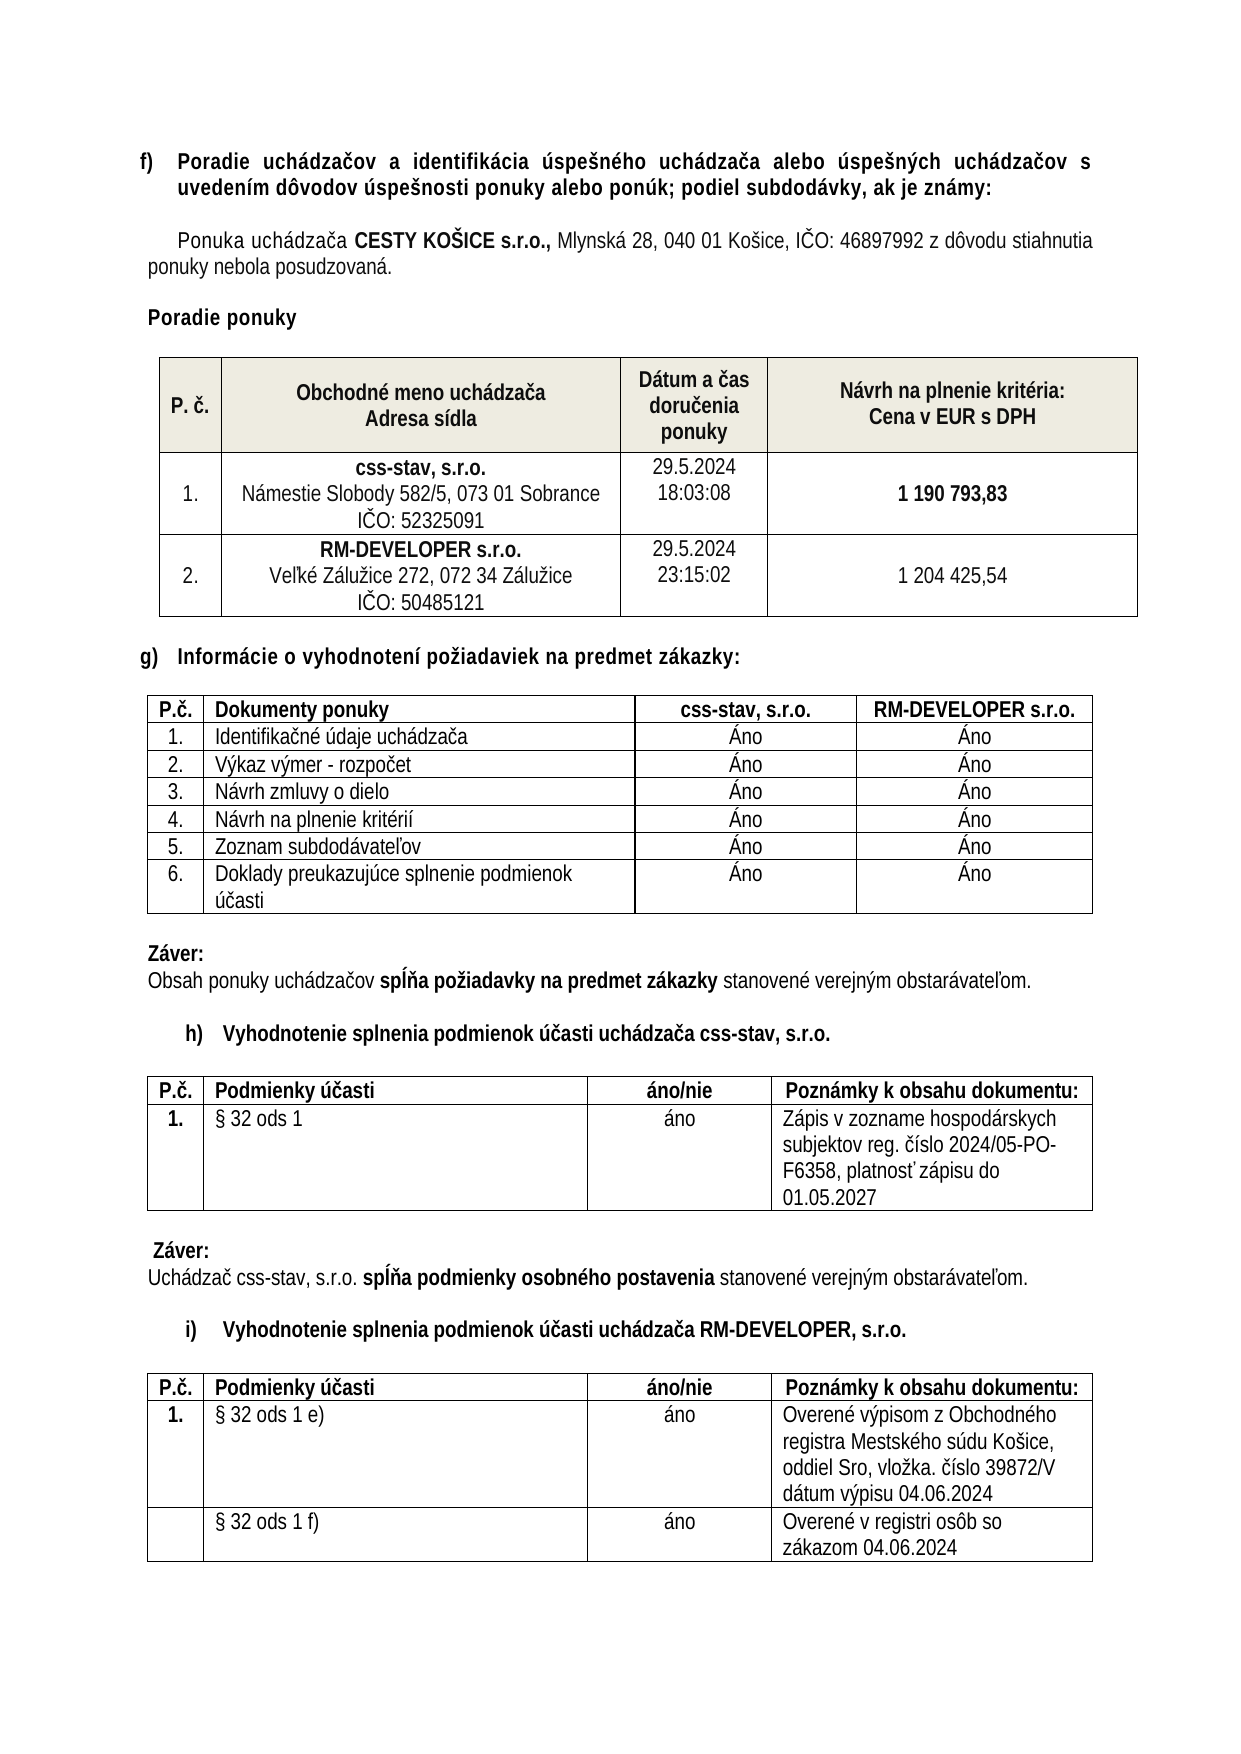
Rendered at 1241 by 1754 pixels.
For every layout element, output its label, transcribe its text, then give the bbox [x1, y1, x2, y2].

table_cell Áno [636, 723, 856, 750]
table_cell Áno [857, 806, 1092, 832]
table_cell Návrh na plnenie kritérií [204, 806, 634, 832]
table_header css-stav, s.r.o. [636, 696, 856, 722]
table_header RM-DEVELOPER s.r.o. [857, 696, 1092, 722]
table_header áno/nie [588, 1077, 771, 1103]
table_header Podmienky účasti [204, 1077, 587, 1103]
table_cell 1. [160, 453, 221, 534]
table_cell 6. [148, 860, 203, 913]
table_header Dátum a čas doručenia ponuky [621, 358, 767, 452]
table_header Podmienky účasti [204, 1374, 587, 1400]
table_cell Výkaz výmer - rozpočet [204, 751, 634, 777]
table_header Poznámky k obsahu dokumentu: [772, 1374, 1092, 1400]
table_cell 29.5.2024 18:03:08 [621, 453, 767, 534]
table_header P.č. [148, 696, 203, 722]
table_cell 1 204 425,54 [768, 535, 1137, 616]
table_cell [148, 1508, 203, 1561]
table_cell áno [588, 1508, 771, 1561]
list Poradie uchádzačov a identifikácia úspešného uchádzača alebo úspešných uchádzačov s uvedením dôvodov úspešnosti ponuky alebo ponúk; podiel subdodávky, ak je známy: [140, 148, 1093, 200]
table_cell áno [588, 1401, 771, 1507]
table_cell css-stav, s.r.o. Námestie Slobody 582/5, 073 01 Sobrance IČO: 52325091 [222, 453, 620, 534]
table_cell Overené v registri osôb so zákazom 04.06.2024 [772, 1508, 1092, 1561]
table_cell Áno [636, 833, 856, 859]
table_cell Áno [636, 751, 856, 777]
list Vyhodnotenie splnenia podmienok účasti uchádzača RM-DEVELOPER, s.r.o. [185, 1316, 1093, 1343]
table_cell Návrh zmluvy o dielo [204, 778, 634, 804]
table_header Návrh na plnenie kritéria: Cena v EUR s DPH [768, 358, 1137, 452]
table_cell 1. [148, 1401, 203, 1507]
table_cell Áno [857, 833, 1092, 859]
table_cell Zápis v zozname hospodárskych subjektov reg. číslo 2024/05-PO-F6358, platnosť zápisu do 01.05.2027 [772, 1105, 1092, 1210]
table_cell § 32 ods 1 e) [204, 1401, 587, 1507]
table_cell Áno [857, 778, 1092, 804]
table_header P. č. [160, 358, 221, 452]
table_cell Áno [636, 778, 856, 804]
table_cell RM-DEVELOPER s.r.o. Veľké Zálužice 272, 072 34 Zálužice IČO: 50485121 [222, 535, 620, 616]
table_header áno/nie [588, 1374, 771, 1400]
table_cell 1. [148, 723, 203, 750]
text Záver: [148, 940, 1093, 967]
table_cell Zoznam subdodávateľov [204, 833, 634, 859]
table_header P.č. [148, 1077, 203, 1103]
table_cell 2. [160, 535, 221, 616]
table_cell 29.5.2024 23:15:02 [621, 535, 767, 616]
table_cell Áno [636, 860, 856, 913]
table_header P.č. [148, 1374, 203, 1400]
table_cell Identifikačné údaje uchádzača [204, 723, 634, 750]
table_cell 3. [148, 778, 203, 804]
list Vyhodnotenie splnenia podmienok účasti uchádzača css-stav, s.r.o. [185, 1019, 1093, 1046]
text Uchádzač css-stav, s.r.o. spĺňa podmienky osobného postavenia stanovené verejným obstarávateľom. [148, 1264, 1093, 1290]
table_cell 4. [148, 806, 203, 832]
table_cell áno [588, 1105, 771, 1210]
table_cell Áno [636, 806, 856, 832]
table_cell § 32 ods 1 f) [204, 1508, 587, 1561]
text Obsah ponuky uchádzačov spĺňa požiadavky na predmet zákazky stanovené verejným obstarávateľom. [148, 967, 1093, 993]
text Poradie ponuky [148, 304, 1093, 331]
table_cell Áno [857, 751, 1092, 777]
text Ponuka uchádzača CESTY KOŠICE s.r.o., Mlynská 28, 040 01 Košice, IČO: 46897992 z dôvodu stiahnutia ponuky nebola posudzovaná. [392, 227, 1093, 279]
table_header Obchodné meno uchádzača Adresa sídla [222, 358, 620, 452]
table_cell Áno [857, 860, 1092, 913]
table_cell Áno [857, 723, 1092, 750]
table_cell 5. [148, 833, 203, 859]
table_cell 2. [148, 751, 203, 777]
text Záver: [148, 1237, 1093, 1264]
table_cell 1. [148, 1105, 203, 1210]
table_cell 1 190 793,83 [768, 453, 1137, 534]
list Informácie o vyhodnotení požiadaviek na predmet zákazky: [140, 643, 1093, 669]
table_cell Overené výpisom z Obchodného registra Mestského súdu Košice, oddiel Sro, vložka. číslo 39872/V dátum výpisu 04.06.2024 [772, 1401, 1092, 1507]
table_header Dokumenty ponuky [204, 696, 634, 722]
table_cell § 32 ods 1 [204, 1105, 587, 1210]
table_cell Doklady preukazujúce splnenie podmienok účasti [204, 860, 634, 913]
table_header Poznámky k obsahu dokumentu: [772, 1077, 1092, 1103]
